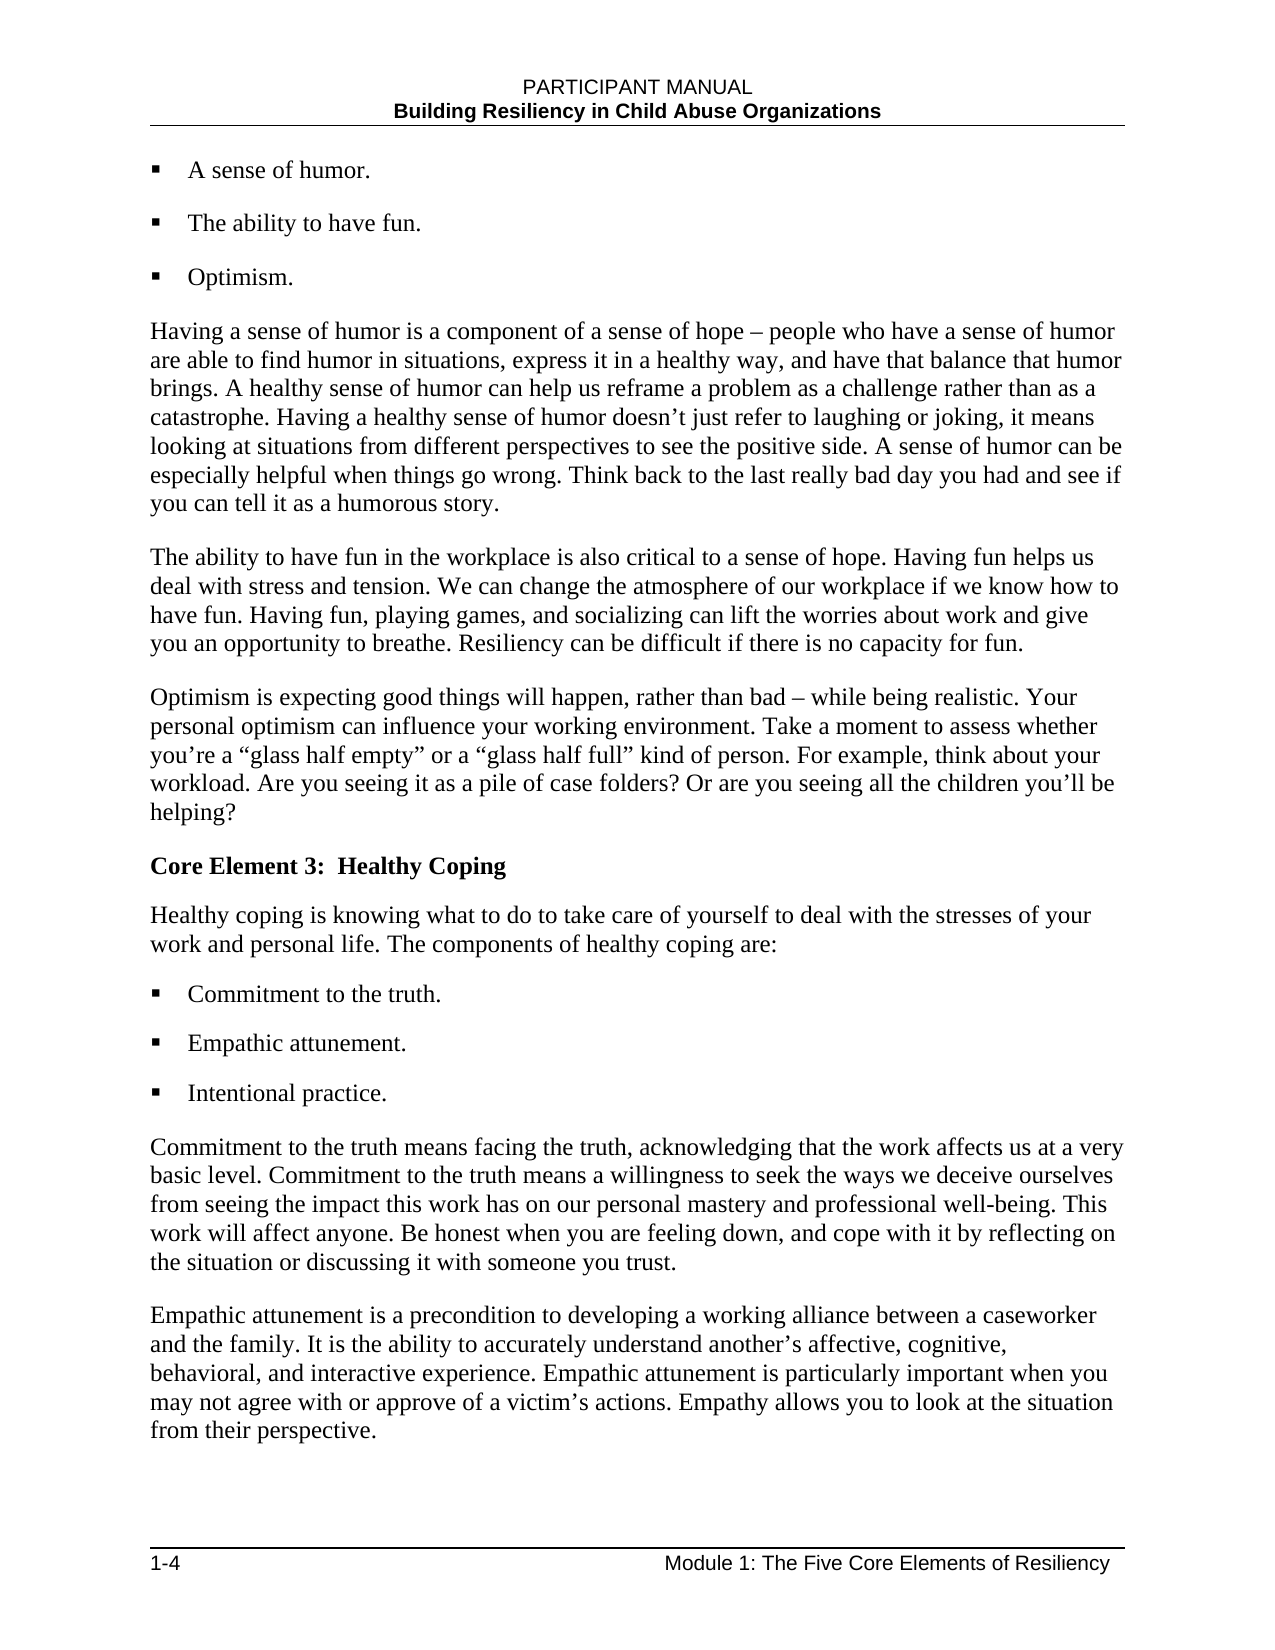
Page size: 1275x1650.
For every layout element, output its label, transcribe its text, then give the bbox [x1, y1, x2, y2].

text Optimism is expecting good things will happen, rather than bad – while being realistic. Your personal optimism can influence your working environment. Take a moment to assess whether you’re a “glass half empty” or a “glass half full” kind of person. For example, think about your workload. Are you seeing it as a pile of case folders? Or are you seeing all the children you’ll be helping? [150, 682, 1125, 826]
text The ability to have fun in the workplace is also critical to a sense of hope. Having fun helps us deal with stress and tension. We can change the atmosphere of our workplace if we know how to have fun. Having fun, playing games, and socializing can lift the worries about work and give you an opportunity to breathe. Resiliency can be difficult if there is no capacity for fun. [150, 542, 1125, 657]
text Empathic attunement is a precondition to developing a working alliance between a caseworker and the family. It is the ability to accurately understand another’s affective, cognitive, behavioral, and interactive experience. Empathic attunement is particularly important when you may not agree with or approve of a victim’s actions. Empathy allows you to look at the situation from their perspective. [150, 1301, 1125, 1444]
text Commitment to the truth means facing the truth, acknowledging that the work affects us at a very basic level. Commitment to the truth means a willingness to seek the ways we deceive ourselves from seeing the impact this work has on our personal mastery and professional well-being. This work will affect anyone. Be honest when you are feeling down, and cope with it by reflecting on the situation or discussing it with someone you trust. [150, 1132, 1125, 1276]
list Commitment to the truth. [150, 979, 1125, 1008]
text Core Element 3: Healthy Coping [150, 851, 1125, 880]
text Having a sense of humor is a component of a sense of hope – people who have a sense of humor are able to find humor in situations, express it in a healthy way, and have that balance that humor brings. A healthy sense of humor can help us reframe a problem as a challenge rather than as a catastrophe. Having a healthy sense of humor doesn’t just refer to laughing or joking, it means looking at situations from different perspectives to see the positive side. A sense of humor can be especially helpful when things go wrong. Think back to the last really bad day you had and see if you can tell it as a humorous story. [150, 316, 1125, 517]
list Intentional practice. [150, 1078, 1125, 1107]
list The ability to have fun. [150, 208, 1125, 237]
text Healthy coping is knowing what to do to take care of yourself to deal with the stresses of your work and personal life. The components of healthy coping are: [150, 901, 1125, 958]
list Empathic attunement. [150, 1028, 1125, 1057]
list Optimism. [150, 262, 1125, 291]
list A sense of humor. [150, 155, 1125, 183]
